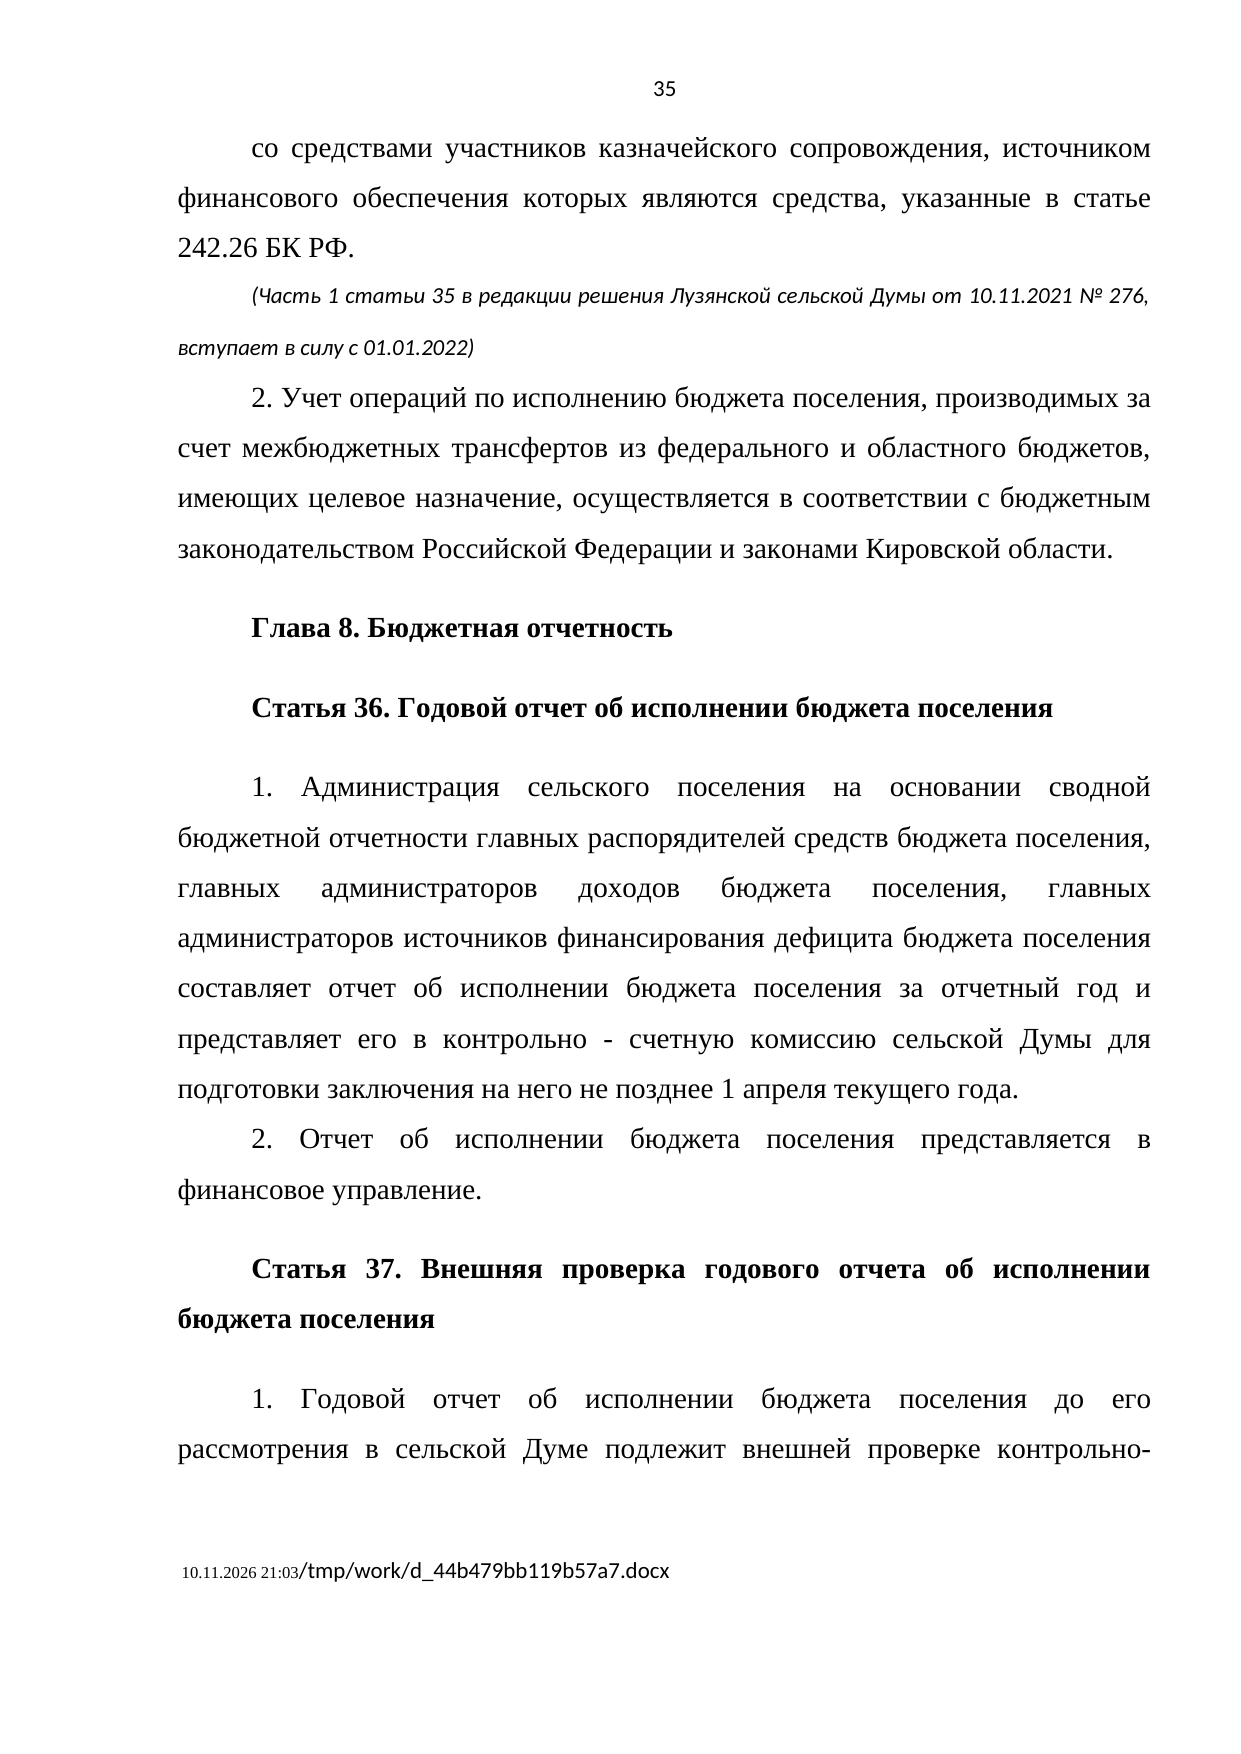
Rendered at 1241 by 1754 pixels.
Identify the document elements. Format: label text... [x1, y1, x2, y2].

text со средствами участников казначейского сопровождения, источником финансового обеспечения которых являются средства, указанные в статье 242.26 БК РФ. [177, 130, 1152, 264]
text (Часть 1 статьи 35 в редакции решения Лузянской сельской Думы от 10.11.2021 № 276, вступает в силу с 01.01.2022) [177, 281, 1152, 362]
text Статья 37. Внешняя проверка годового отчета об исполнении бюджета поселения [177, 1251, 1152, 1335]
text Глава 8. Бюджетная отчетность [177, 610, 1152, 644]
text 1. Администрация сельского поселения на основании сводной бюджетной отчетности главных распорядителей средств бюджета поселения, главных администраторов доходов бюджета поселения, главных администраторов источников финансирования дефицита бюджета поселения составляет отчет об исполнении бюджета поселения за отчетный год и представляет его в контрольно - счетную комиссию сельской Думы для подготовки заключения на него не позднее 1 апреля текущего года. [177, 769, 1152, 1105]
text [177, 1381, 1152, 1465]
text 2. Отчет об исполнении бюджета поселения представляется в финансовое управление. [177, 1122, 1152, 1205]
text 2. Учет операций по исполнению бюджета поселения, производимых за счет межбюджетных трансфертов из федерального и областного бюджетов, имеющих целевое назначение, осуществляется в соответствии с бюджетным законодательством Российской Федерации и законами Кировской области. [177, 380, 1152, 564]
text Статья 36. Годовой отчет об исполнении бюджета поселения [177, 690, 1152, 723]
